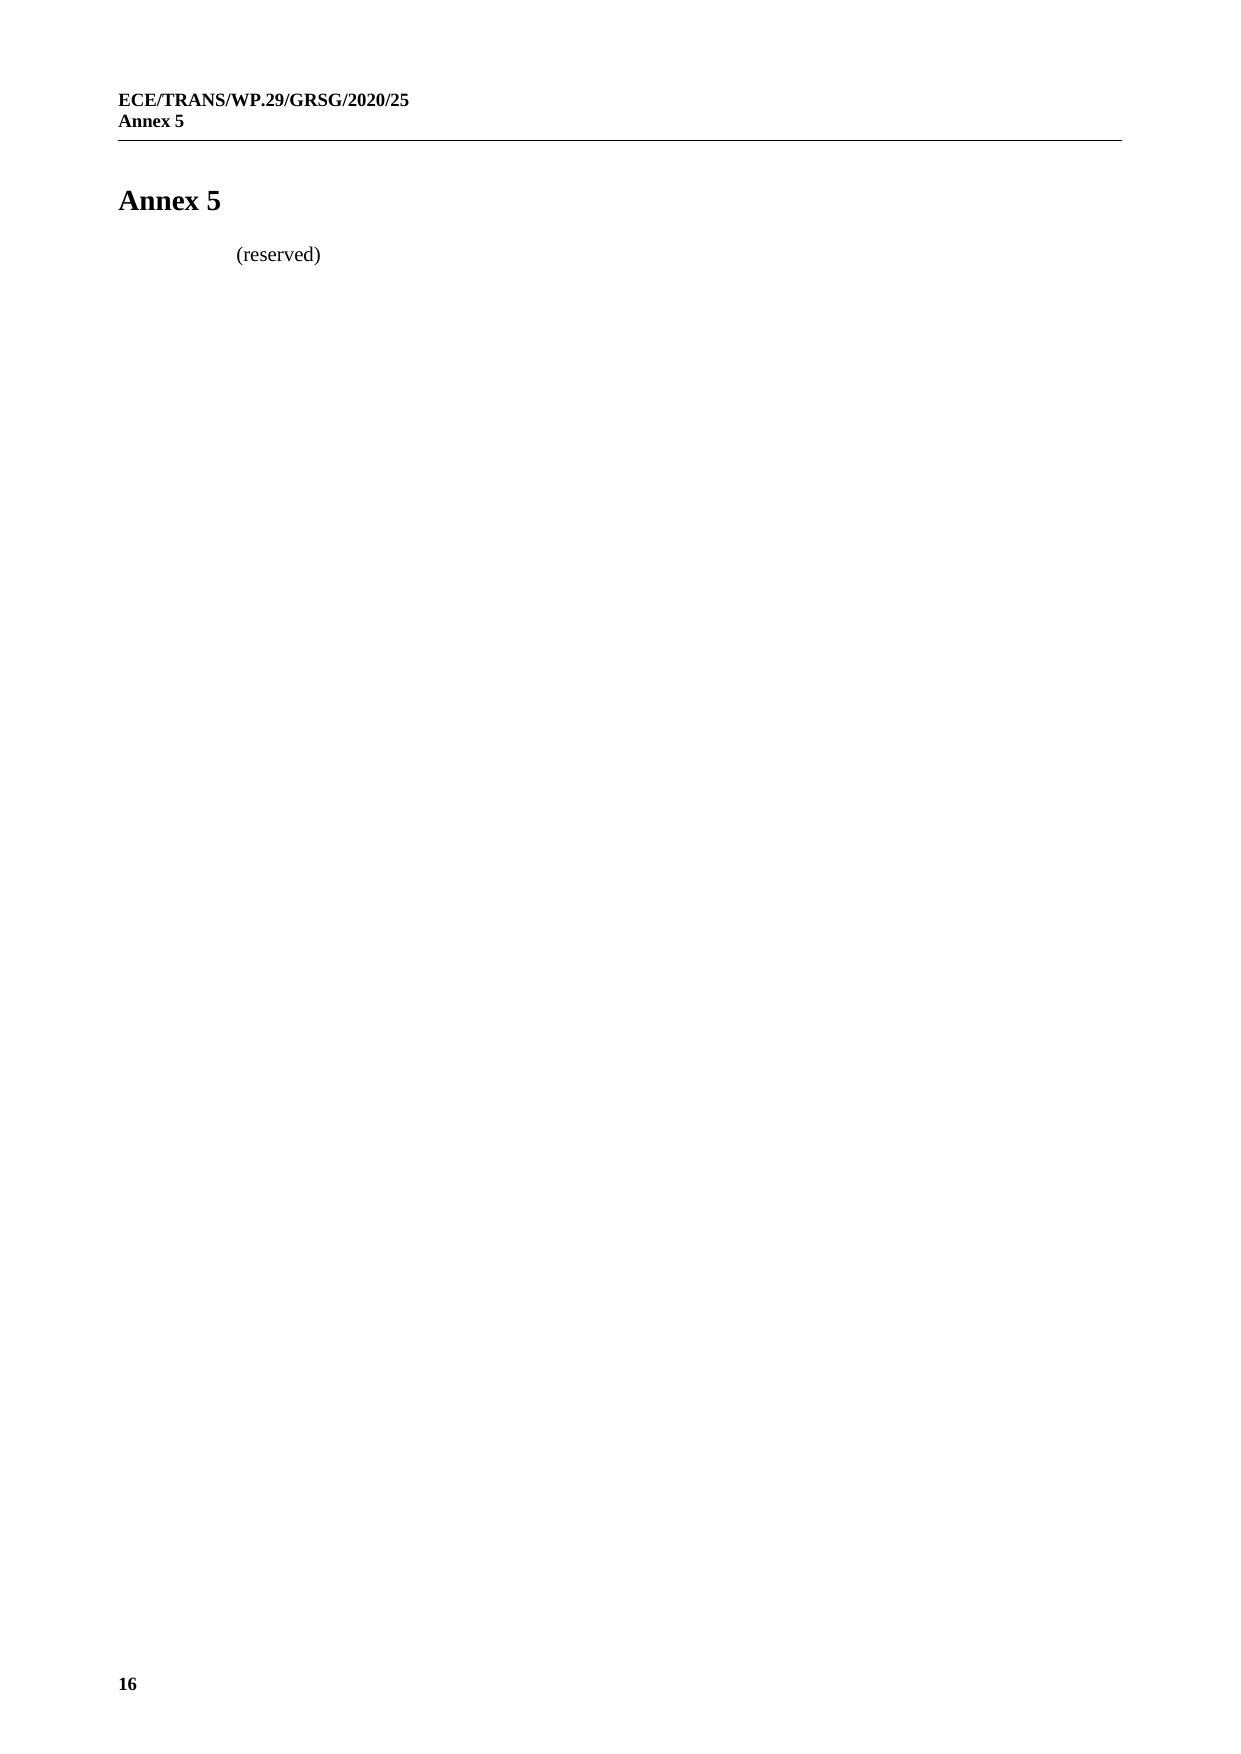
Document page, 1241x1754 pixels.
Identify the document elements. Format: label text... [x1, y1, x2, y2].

text (reserved) [236, 241, 1004, 266]
text Annex 5 [118, 185, 1004, 216]
